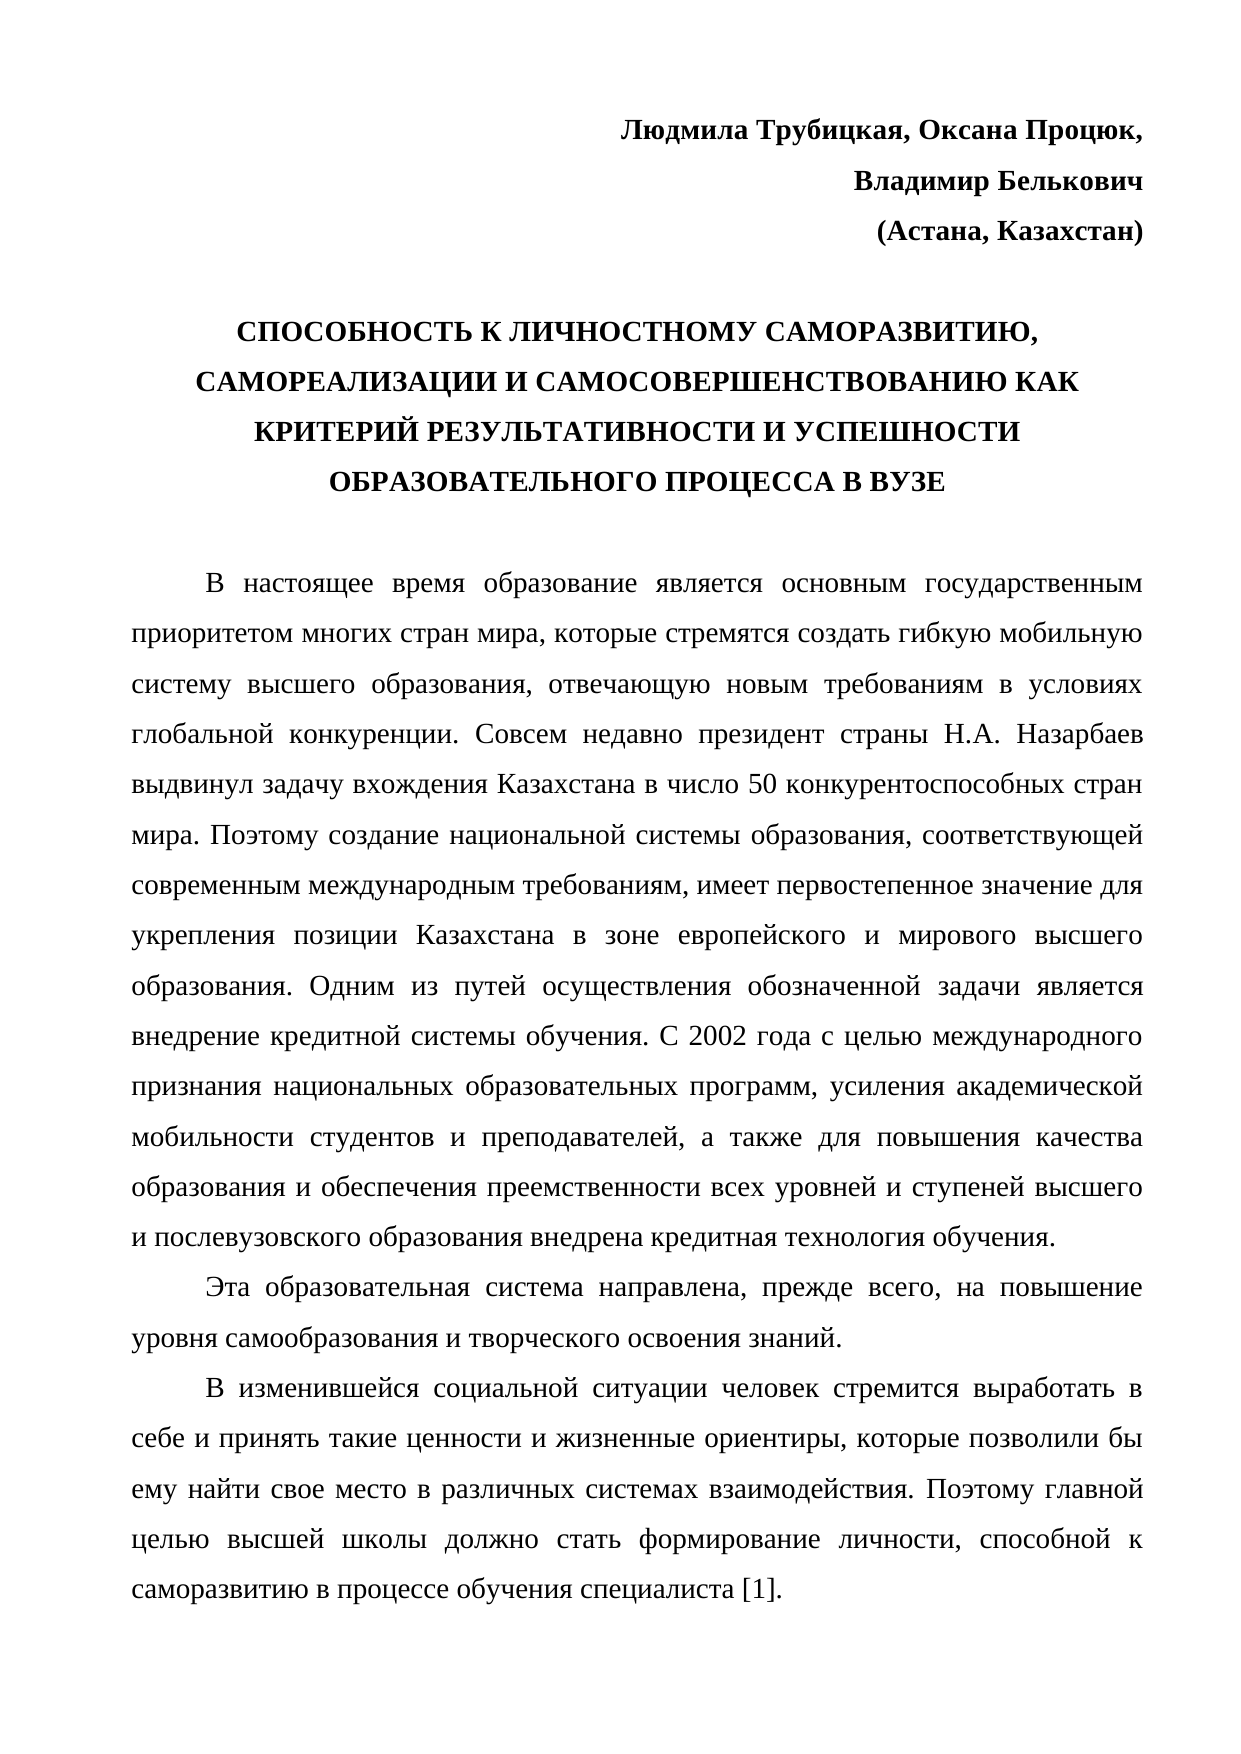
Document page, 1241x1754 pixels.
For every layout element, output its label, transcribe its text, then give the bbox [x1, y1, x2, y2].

text Людмила Трубицкая, Оксана Процюк, Владимир Белькович [562, 112, 1144, 196]
text СПОСОБНОСТЬ К ЛИЧНОСТНОМУ САМОРАЗВИТИЮ, САМОРЕАЛИЗАЦИИ И САМОСОВЕРШЕНСТВОВАНИЮ КАК КРИТЕРИЙ РЕЗУЛЬТАТИВНОСТИ И УСПЕШНОСТИ ОБРАЗОВАТЕЛЬНОГО ПРОЦЕССА В ВУЗЕ [131, 314, 1144, 498]
text (Астана, Казахстан) [562, 213, 1144, 247]
text В настоящее время образование является основным государственным приоритетом многих стран мира, которые стремятся создать гибкую мобильную систему высшего образования, отвечающую новым требованиям в условиях глобальной конкуренции. Совсем недавно президент страны Н.А. Назарбаев выдвинул задачу вхождения Казахстана в число 50 конкурентоспособных стран мира. Поэтому создание национальной системы образования, соответствующей современным международным требованиям, имеет первостепенное значение для укрепления позиции Казахстана в зоне европейского и мирового высшего образования. Одним из путей осуществления обозначенной задачи является внедрение кредитной системы обучения. С 2002 года с целью международного признания национальных образовательных программ, усиления академической мобильности студентов и преподавателей, а также для повышения качества образования и обеспечения преемственности всех уровней и ступеней высшего и послевузовского образования внедрена кредитная технология обучения. [131, 565, 1144, 1253]
text Эта образовательная система направлена, прежде всего, на повышение уровня самообразования и творческого освоения знаний. [131, 1269, 1144, 1353]
text В изменившейся социальной ситуации человек стремится выработать в себе и принять такие ценности и жизненные ориентиры, которые позволили бы ему найти свое место в различных системах взаимодействия. Поэтому главной целью высшей школы должно стать формирование личности, способной к саморазвитию в процессе обучения специалиста [1]. [131, 1370, 1144, 1605]
